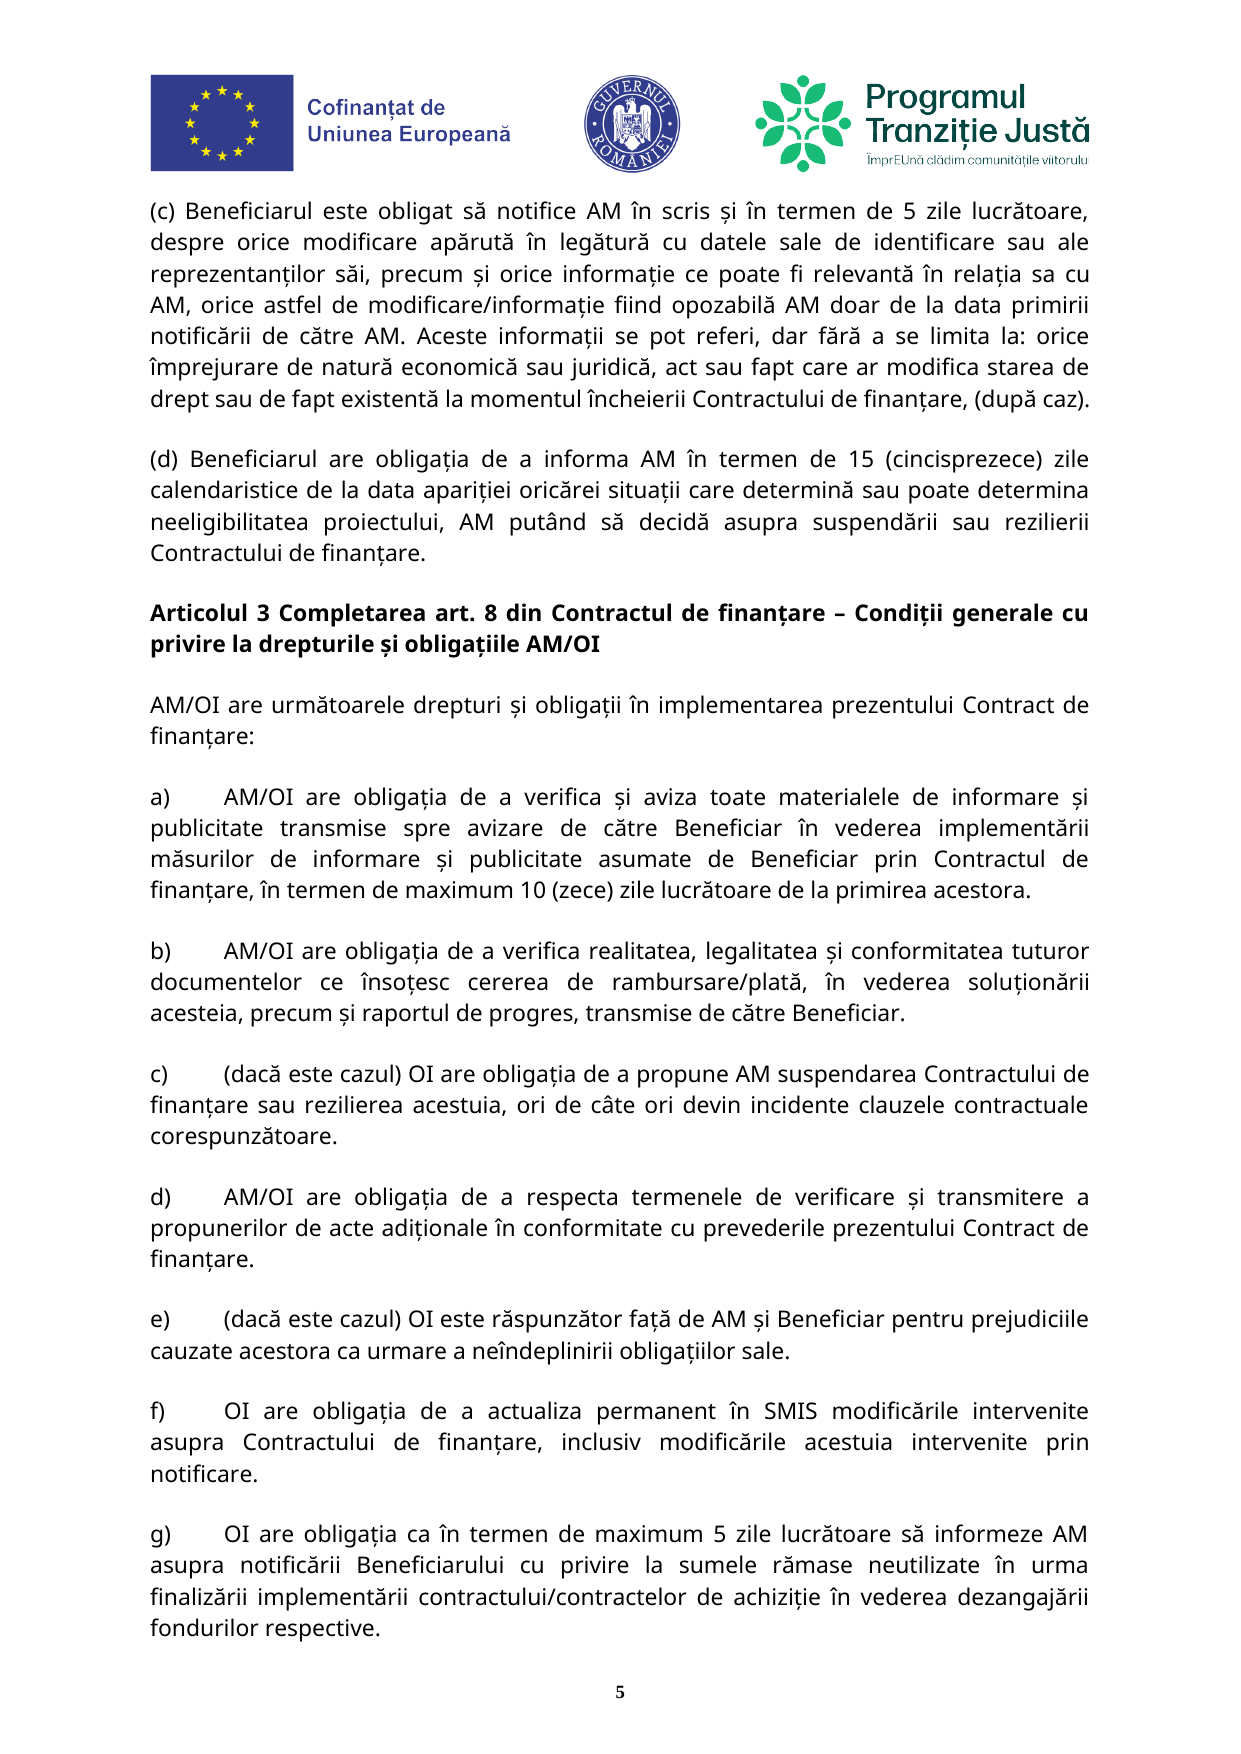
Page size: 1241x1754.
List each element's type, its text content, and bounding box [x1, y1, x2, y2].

text g) OI are obligația ca în termen de maximum 5 zile lucrătoare să informeze AM asupra notificării Beneficiarului cu privire la sumele rămase neutilizate în urma finalizării implementării contractului/contractelor de achiziție în vederea dezangajării fondurilor respective. [150, 1518, 1090, 1643]
text AM/OI are următoarele drepturi și obligații în implementarea prezentului Contract de finanțare: [150, 689, 1090, 751]
text (c) Beneficiarul este obligat să notifice AM în scris şi în termen de 5 zile lucrătoare, despre orice modificare apărută în legătură cu datele sale de identificare sau ale reprezentanţilor săi, precum şi orice informaţie ce poate fi relevantă în relaţia sa cu AM, orice astfel de modificare/informaţie fiind opozabilă AM doar de la data primirii notificării de către AM. Aceste informaţii se pot referi, dar fără a se limita la: orice împrejurare de natură economică sau juridică, act sau fapt care ar modifica starea de drept sau de fapt existentă la momentul încheierii Contractului de finanţare, (după caz). [150, 195, 1090, 414]
text e) (dacă este cazul) OI este răspunzător faţă de AM şi Beneficiar pentru prejudiciile cauzate acestora ca urmare a neîndeplinirii obligaţiilor sale. [150, 1303, 1090, 1366]
text d) AM/OI are obligaţia de a respecta termenele de verificare şi transmitere a propunerilor de acte adiționale în conformitate cu prevederile prezentului Contract de finanțare. [150, 1180, 1090, 1274]
text b) AM/OI are obligaţia de a verifica realitatea, legalitatea şi conformitatea tuturor documentelor ce însoţesc cererea de rambursare/plată, în vederea soluţionării acesteia, precum şi raportul de progres, transmise de către Beneficiar. [150, 934, 1090, 1028]
text a) AM/OI are obligaţia de a verifica şi aviza toate materialele de informare şi publicitate transmise spre avizare de către Beneficiar în vederea implementării măsurilor de informare şi publicitate asumate de Beneficiar prin Contractul de finanțare, în termen de maximum 10 (zece) zile lucrătoare de la primirea acestora. [150, 780, 1090, 905]
text Articolul 3 Completarea art. 8 din Contractul de finanțare – Condiții generale cu privire la drepturile și obligațiile AM/OI [150, 597, 1090, 659]
text c) (dacă este cazul) OI are obligaţia de a propune AM suspendarea Contractului de finanţare sau rezilierea acestuia, ori de câte ori devin incidente clauzele contractuale corespunzătoare. [150, 1057, 1090, 1151]
text (d) Beneficiarul are obligaţia de a informa AM în termen de 15 (cincisprezece) zile calendaristice de la data apariţiei oricărei situaţii care determină sau poate determina neeligibilitatea proiectului, AM putând să decidă asupra suspendării sau rezilierii Contractului de finanţare. [150, 443, 1090, 568]
text f) OI are obligaţia de a actualiza permanent în SMIS modificările intervenite asupra Contractului de finanţare, inclusiv modificările acestuia intervenite prin notificare. [150, 1395, 1090, 1489]
